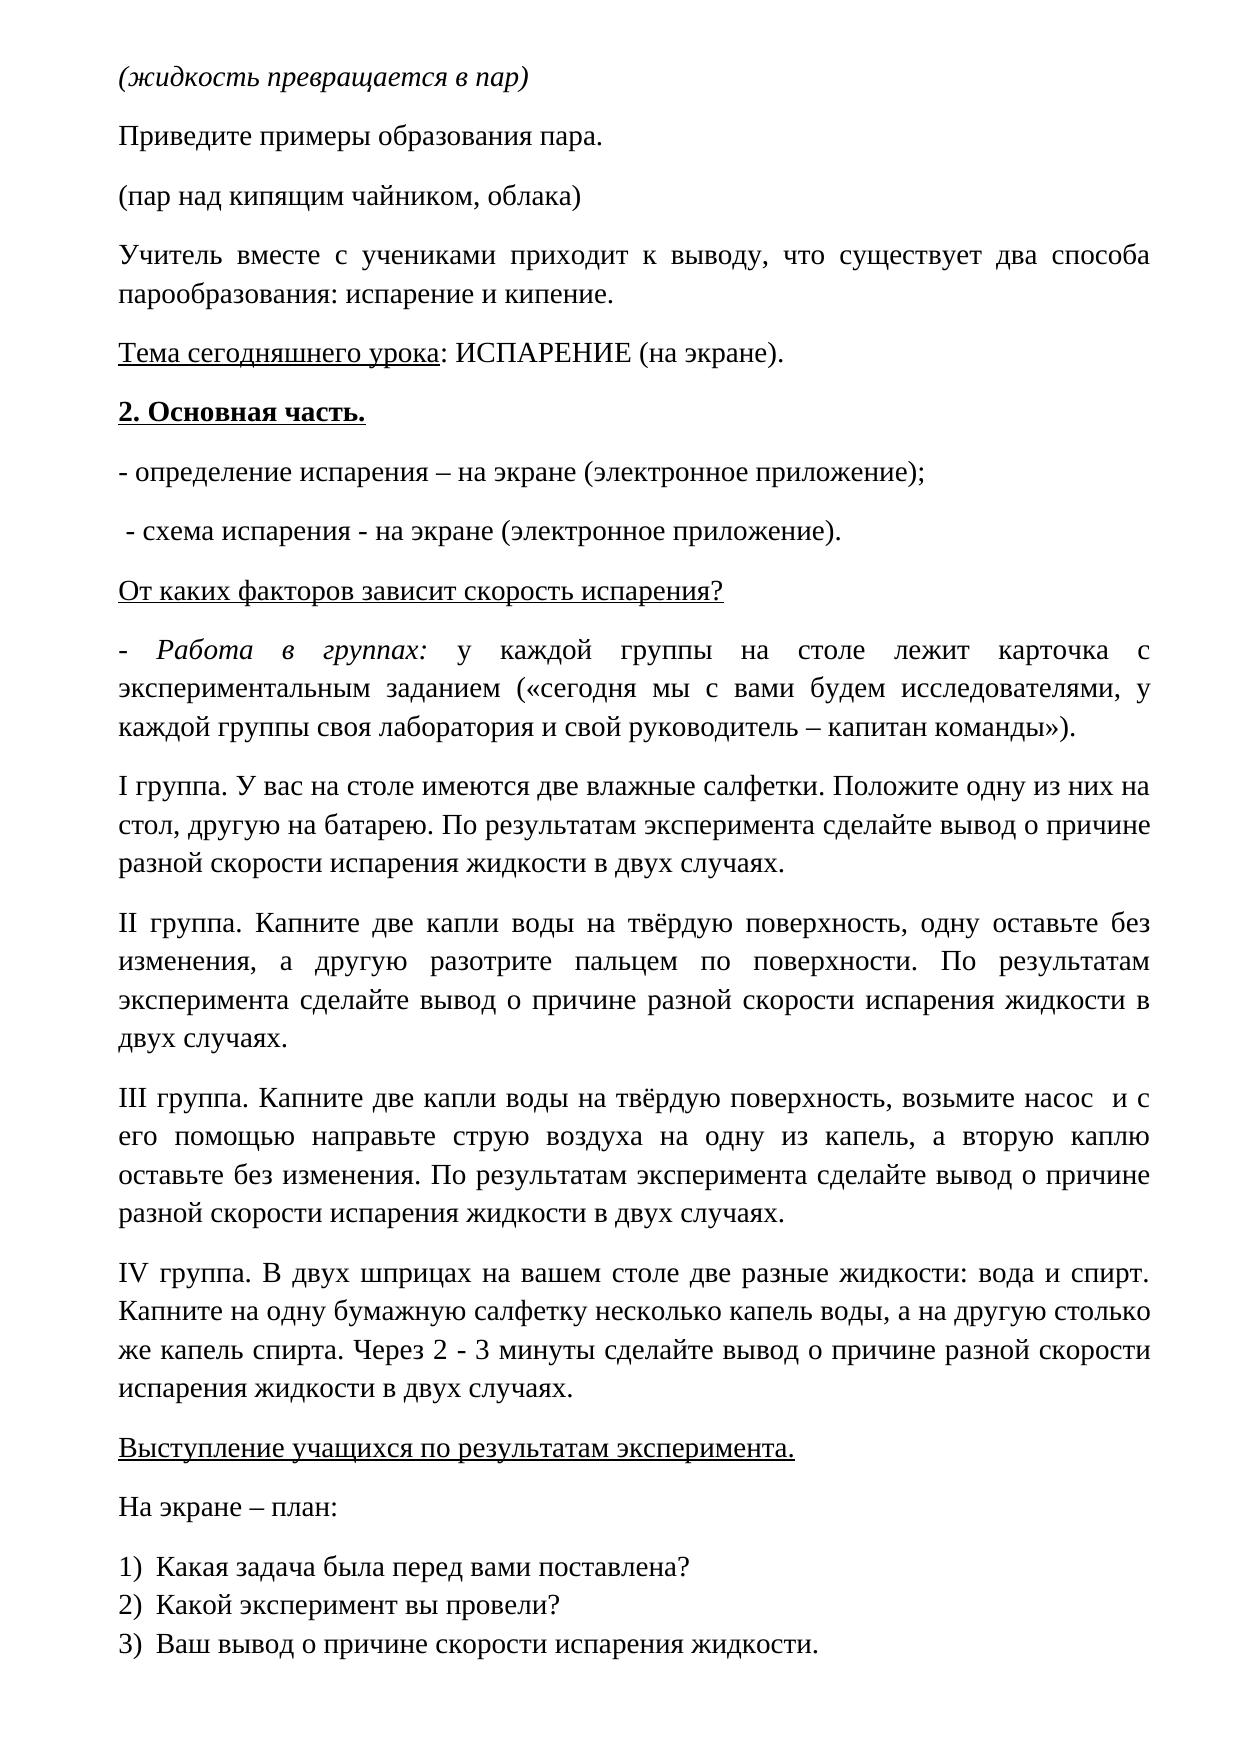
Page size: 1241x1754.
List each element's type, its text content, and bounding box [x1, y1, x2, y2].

list Какая задача была перед вами поставлена? [118, 1549, 1152, 1582]
text I группа. У вас на столе имеются две влажные салфетки. Положите одну из них на стол, другую на батарею. По результатам эксперимента сделайте вывод о причине разной скорости испарения жидкости в двух случаях. [118, 768, 1152, 879]
list Ваш вывод о причине скорости испарения жидкости. [118, 1626, 1152, 1659]
text На экране – план: [118, 1489, 1152, 1523]
text 2. Основная часть. [118, 394, 1152, 428]
text - определение испарения – на экране (электронное приложение); [118, 454, 1152, 487]
text Тема сегодняшнего урока: ИСПАРЕНИЕ (на экране). [118, 335, 1152, 369]
text (пар над кипящим чайником, облака) [118, 178, 1152, 211]
list Какой эксперимент вы провели? [118, 1587, 1152, 1621]
text Учитель вместе с учениками приходит к выводу, что существует два способа парообразования: испарение и кипение. [118, 237, 1152, 309]
text (жидкость превращается в пар) [118, 59, 1152, 93]
text II группа. Капните две капли воды на твёрдую поверхность, одну оставьте без изменения, а другую разотрите пальцем по поверхности. По результатам эксперимента сделайте вывод о причине разной скорости испарения жидкости в двух случаях. [118, 905, 1152, 1054]
text - схема испарения - на экране (электронное приложение). [118, 513, 1152, 547]
text III группа. Капните две капли воды на твёрдую поверхность, возьмите насос и с его помощью направьте струю воздуха на одну из капель, а вторую каплю оставьте без изменения. По результатам эксперимента сделайте вывод о причине разной скорости испарения жидкости в двух случаях. [118, 1080, 1152, 1229]
text Выступление учащихся по результатам эксперимента. [118, 1430, 1152, 1463]
text Приведите примеры образования пара. [118, 118, 1152, 152]
text IV группа. В двух шприцах на вашем столе две разные жидкости: вода и спирт. Капните на одну бумажную салфетку несколько капель воды, а на другую столько же капель спирта. Через 2 - 3 минуты сделайте вывод о причине разной скорости испарения жидкости в двух случаях. [118, 1255, 1152, 1404]
text - Работа в группах: у каждой группы на столе лежит карточка с экспериментальным заданием («сегодня мы с вами будем исследователями, у каждой группы своя лаборатория и свой руководитель – капитан команды»). [118, 632, 1152, 743]
text От каких факторов зависит скорость испарения? [118, 573, 1152, 606]
